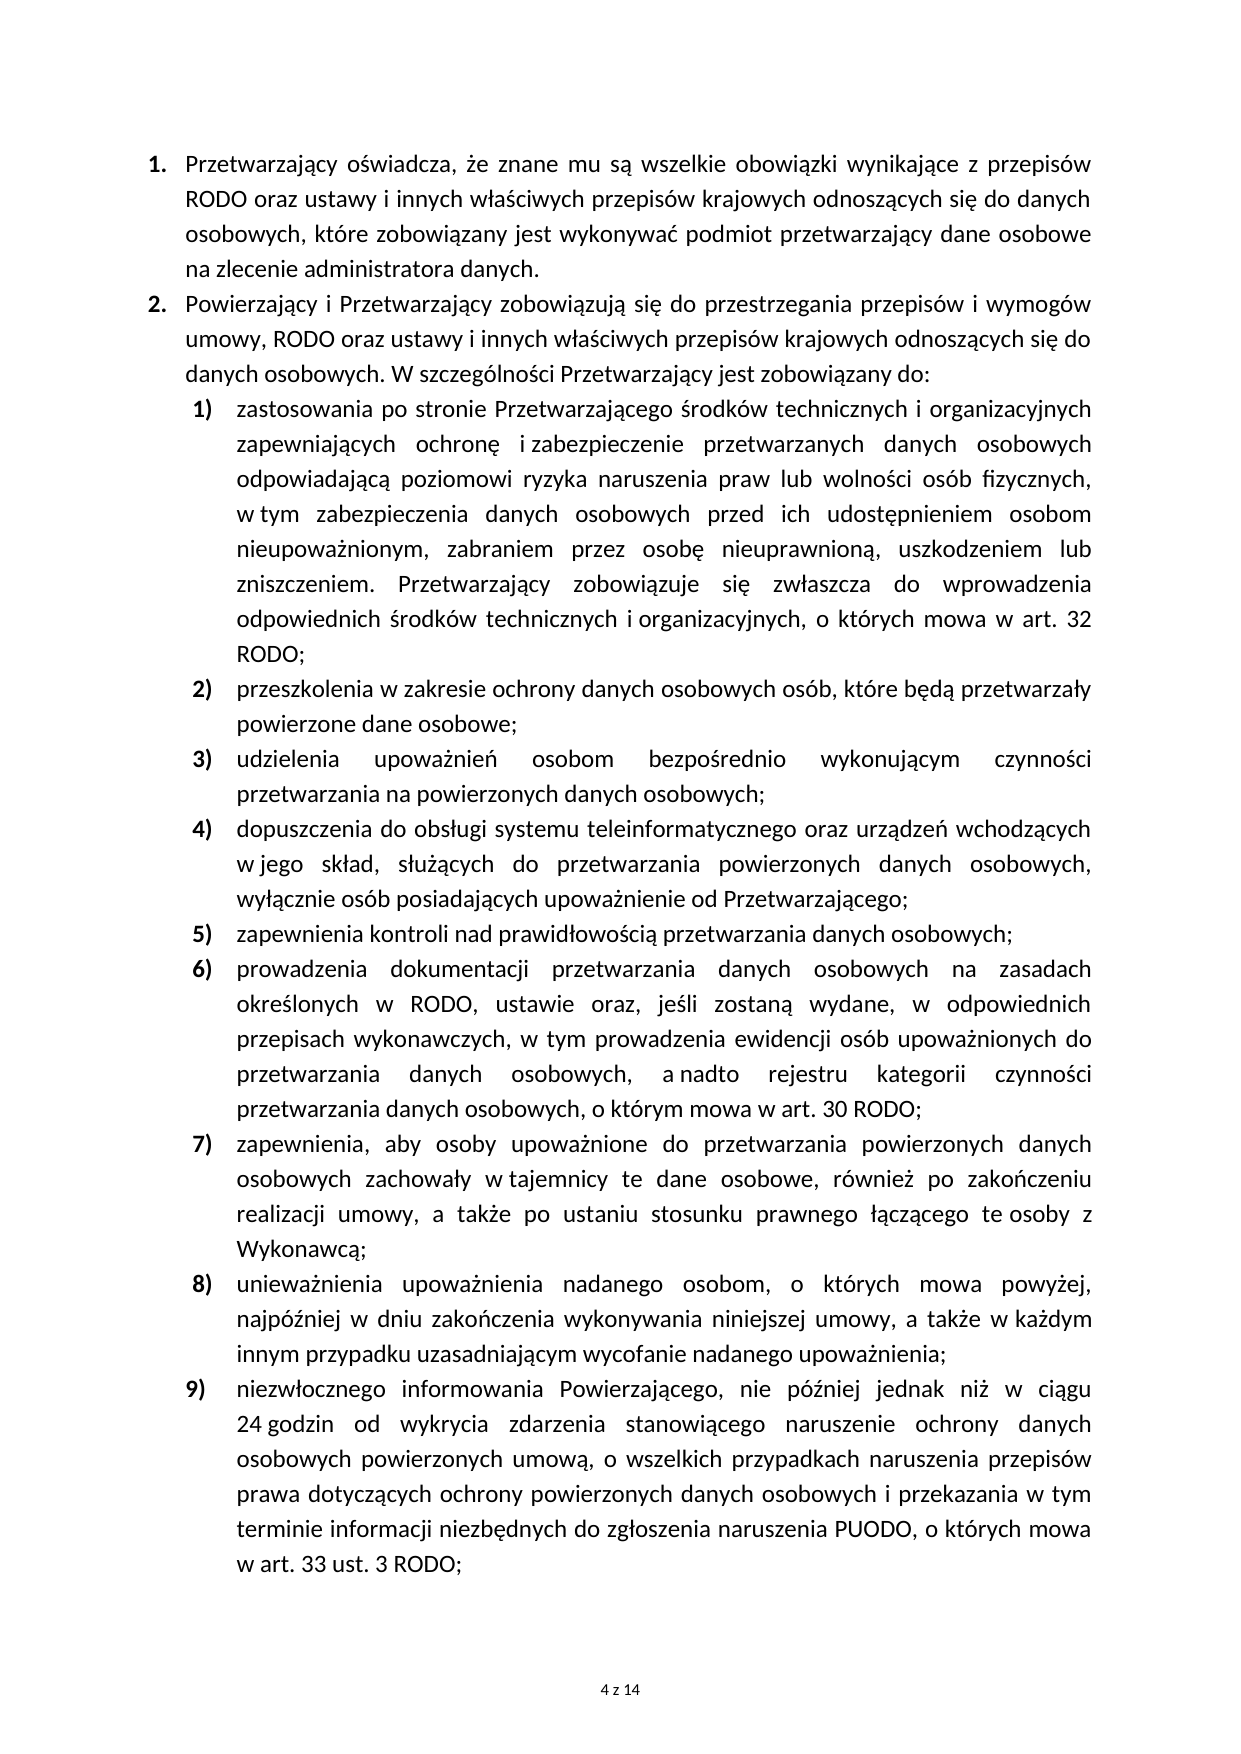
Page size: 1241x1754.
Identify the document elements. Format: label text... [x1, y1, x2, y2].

list przeszkolenia w zakresie ochrony danych osobowych osób, które będą przetwarzały powierzone dane osobowe; [192, 673, 1092, 738]
list unieważnienia upoważnienia nadanego osobom, o których mowa powyżej, najpóźniej w dniu zakończenia wykonywania niniejszej umowy, a także w każdym innym przypadku uzasadniającym wycofanie nadanego upoważnienia; [192, 1268, 1092, 1368]
list Przetwarzający oświadcza, że znane mu są wszelkie obowiązki wynikające z przepisów RODO oraz ustawy i innych właściwych przepisów krajowych odnoszących się do danych osobowych, które zobowiązany jest wykonywać podmiot przetwarzający dane osobowe na zlecenie administratora danych. [148, 148, 1092, 283]
list zapewnienia kontroli nad prawidłowością przetwarzania danych osobowych; [192, 918, 1092, 948]
list niezwłocznego informowania Powierzającego, nie później jednak niż w ciągu 24 godzin od wykrycia zdarzenia stanowiącego naruszenie ochrony danych osobowych powierzonych umową, o wszelkich przypadkach naruszenia przepisów prawa dotyczących ochrony powierzonych danych osobowych i przekazania w tym terminie informacji niezbędnych do zgłoszenia naruszenia PUODO, o których mowa w art. 33 ust. 3 RODO; [185, 1373, 1092, 1578]
list zastosowania po stronie Przetwarzającego środków technicznych i organizacyjnych zapewniających ochronę i zabezpieczenie przetwarzanych danych osobowych odpowiadającą poziomowi ryzyka naruszenia praw lub wolności osób fizycznych, w tym zabezpieczenia danych osobowych przed ich udostępnieniem osobom nieupoważnionym, zabraniem przez osobę nieuprawnioną, uszkodzeniem lub zniszczeniem. Przetwarzający zobowiązuje się zwłaszcza do wprowadzenia odpowiednich środków technicznych i organizacyjnych, o których mowa w art. 32 RODO; [192, 393, 1092, 668]
list dopuszczenia do obsługi systemu teleinformatycznego oraz urządzeń wchodzących w jego skład, służących do przetwarzania powierzonych danych osobowych, wyłącznie osób posiadających upoważnienie od Przetwarzającego; [192, 813, 1092, 913]
list udzielenia upoważnień osobom bezpośrednio wykonującym czynności przetwarzania na powierzonych danych osobowych; [192, 743, 1092, 808]
list prowadzenia dokumentacji przetwarzania danych osobowych na zasadach określonych w RODO, ustawie oraz, jeśli zostaną wydane, w odpowiednich przepisach wykonawczych, w tym prowadzenia ewidencji osób upoważnionych do przetwarzania danych osobowych, a nadto rejestru kategorii czynności przetwarzania danych osobowych, o którym mowa w art. 30 RODO; [192, 953, 1092, 1123]
list zapewnienia, aby osoby upoważnione do przetwarzania powierzonych danych osobowych zachowały w tajemnicy te dane osobowe, również po zakończeniu realizacji umowy, a także po ustaniu stosunku prawnego łączącego te osoby z Wykonawcą; [192, 1128, 1092, 1263]
list Powierzający i Przetwarzający zobowiązują się do przestrzegania przepisów i wymogów umowy, RODO oraz ustawy i innych właściwych przepisów krajowych odnoszących się do danych osobowych. W szczególności Przetwarzający jest zobowiązany do: [148, 288, 1092, 388]
